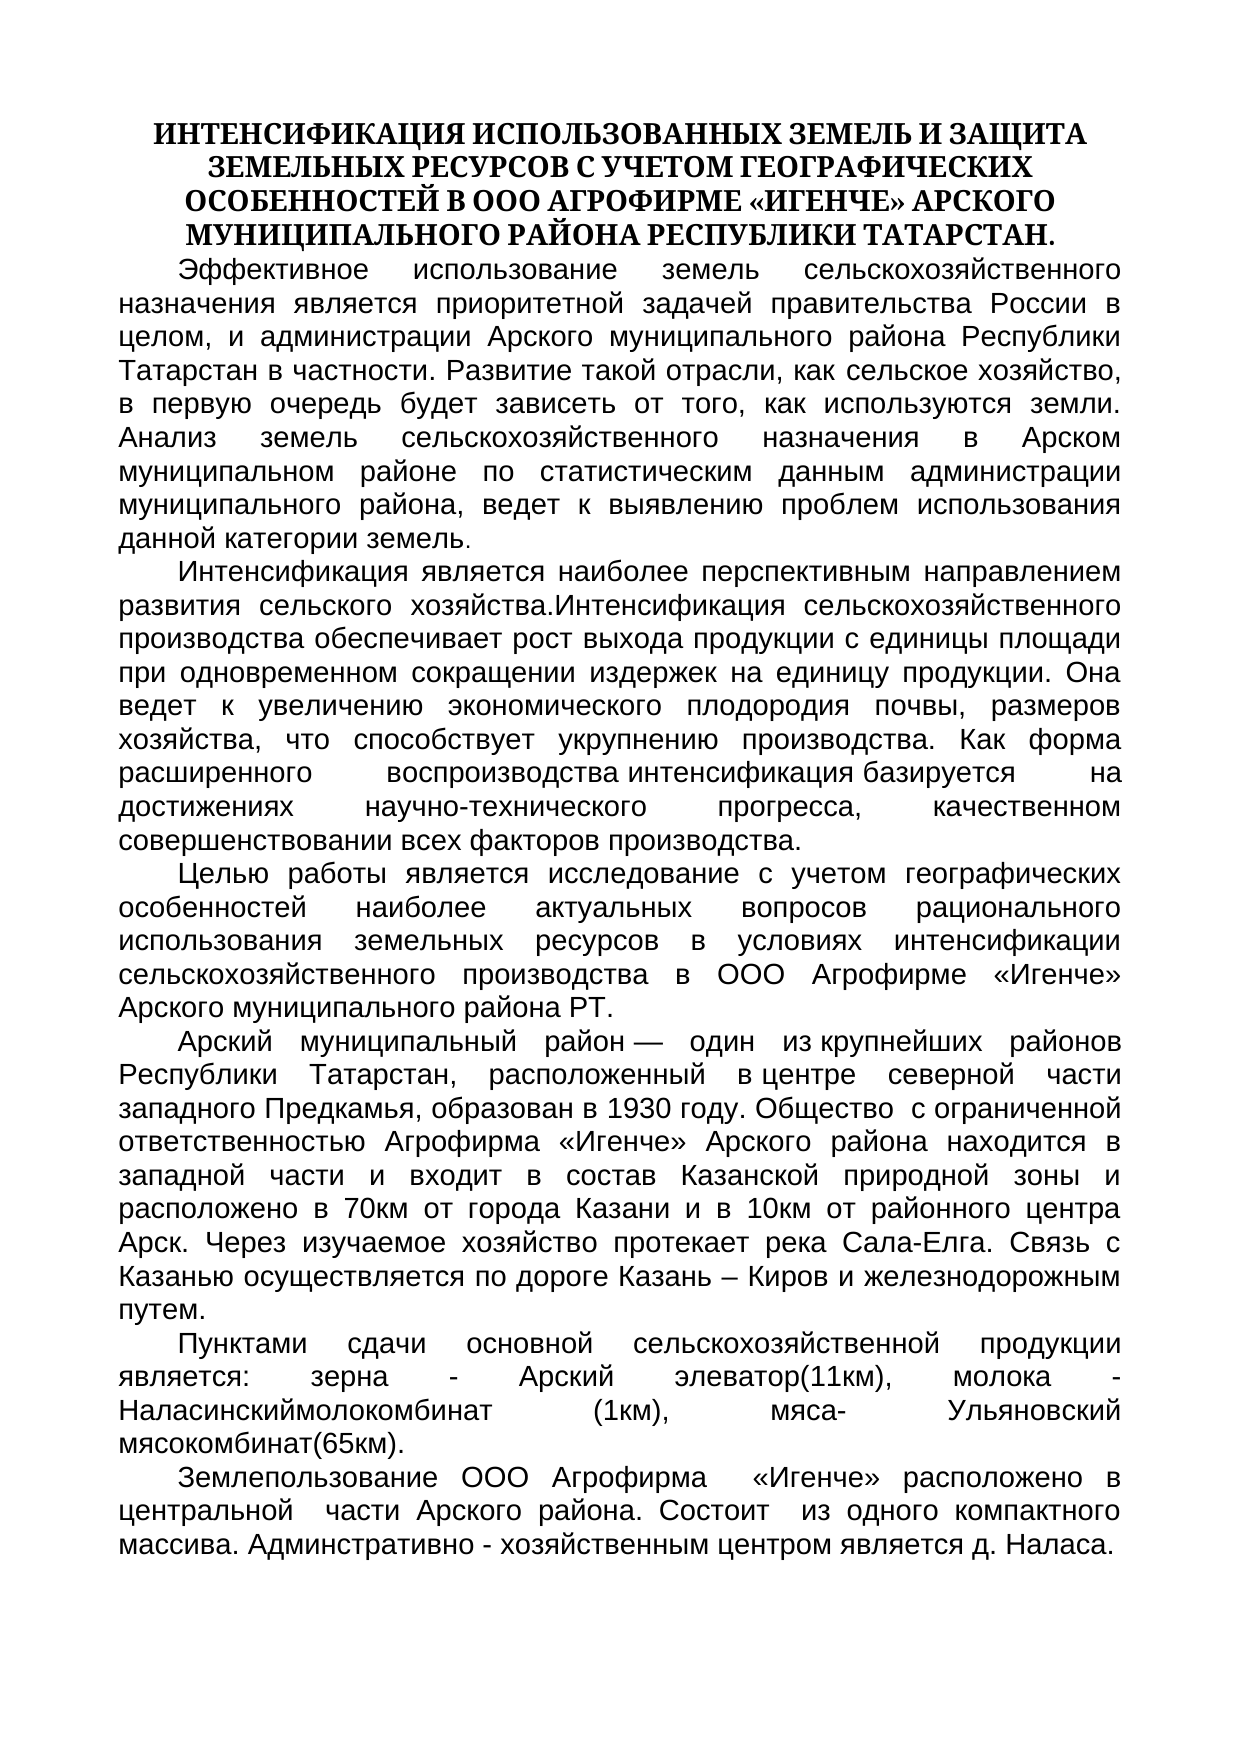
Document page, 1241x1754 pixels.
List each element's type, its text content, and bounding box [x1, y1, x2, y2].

text Целью работы является исследование с учетом географических особенностей наиболее актуальных вопросов рационального использования земельных ресурсов в условиях интенсификации сельскохозяйственного производства в ООО Агрофирме «Игенче» Арского муниципального района РТ. [118, 856, 1122, 1024]
text Пунктами сдачи основной сельскохозяйственной продукции является: зерна - Арский элеватор(11км), молока - Наласинскиймолокомбинат (1км), мяса- Ульяновский мясокомбинат(65км). [118, 1326, 1122, 1460]
text Землепользование ООО Агрофирма «Игенче» расположено в центральной части Арского района. Состоит из одного компактного массива. Админстративно - хозяйственным центром является д. Наласа. [118, 1460, 1122, 1560]
text Интенсификация является наиболее перспективным направлением развития сельского хозяйства.Интенсификация сельскохозяйственного производства обеспечивает рост выхода продукции с единицы площади при одновременном сокращении издержек на единицу продукции. Она ведет к увеличению экономического плодородия почвы, размеров хозяйства, что способствует укрупнению производства. Как форма расширенного воспроизводства интенсификация базируется на достижениях научно-технического прогресса, качественном совершенствовании всех факторов производства. [118, 554, 1122, 856]
text Эффективное использование земель сельскохозяйственного назначения является приоритетной задачей правительства России в целом, и администрации Арского муниципального района Республики Татарстан в частности. Развитие такой отрасли, как сельское хозяйство, в первую очередь будет зависеть от того, как используются земли. Анализ земель сельскохозяйственного назначения в Арском муниципальном районе по статистическим данным администрации муниципального района, ведет к выявлению проблем использования данной категории земель. [118, 252, 1122, 554]
subtitle ИНТЕНСИФИКАЦИЯ ИСПОЛЬЗОВАННЫХ ЗЕМЕЛЬ И ЗАЩИТА ЗЕМЕЛЬНЫХ РЕСУРСОВ С УЧЕТОМ ГЕОГРАФИЧЕСКИХ ОСОБЕННОСТЕЙ В ООО АГРОФИРМЕ «ИГЕНЧЕ» АРСКОГО МУНИЦИПАЛЬНОГО РАЙОНА РЕСПУБЛИКИ ТАТАРСТАН. [118, 118, 1122, 252]
text Арский муниципальный район — один из крупнейших районов Республики Татарстан, расположенный в центре северной части западного Предкамья, образован в 1930 году. Общество с ограниченной ответственностью Агрофирма «Игенче» Арского района находится в западной части и входит в состав Казанской природной зоны и расположено в 70км от города Казани и в 10км от районного центра Арск. Через изучаемое хозяйство протекает река Сала-Елга. Связь с Казанью осуществляется по дороге Казань – Киров и железнодорожным путем. [118, 1024, 1122, 1326]
